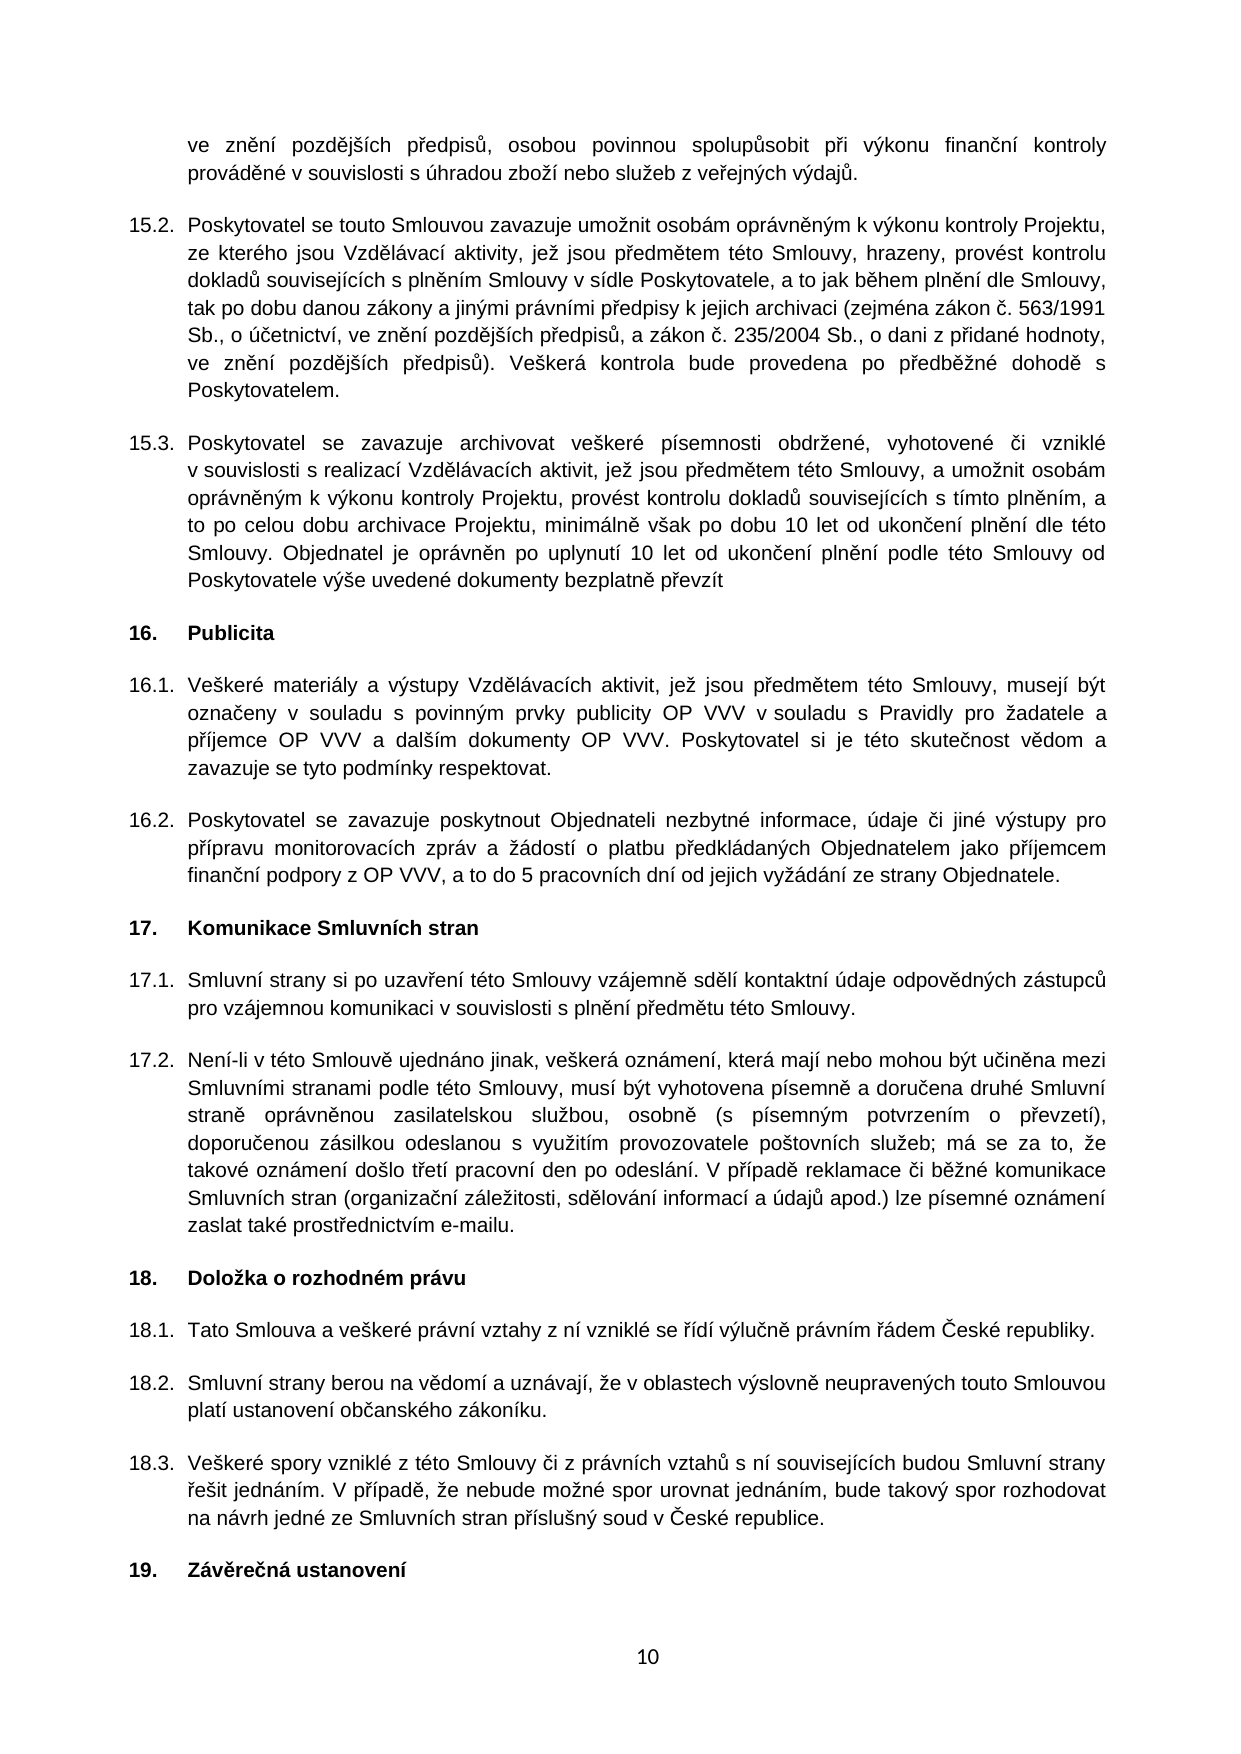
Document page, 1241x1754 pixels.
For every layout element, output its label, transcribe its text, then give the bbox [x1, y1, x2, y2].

subtitle Není-li v této Smlouvě ujednáno jinak, veškerá oznámení, která mají nebo mohou být učiněna mezi Smluvními stranami podle této Smlouvy, musí být vyhotovena písemně a doručena druhé Smluvní straně oprávněnou zasilatelskou službou, osobně (s písemným potvrzením o převzetí), doporučenou zásilkou odeslanou s využitím provozovatele poštovních služeb; má se za to, že takové oznámení došlo třetí pracovní den po odeslání. V případě reklamace či běžné komunikace Smluvních stran (organizační záležitosti, sdělování informací a údajů apod.) lze písemné oznámení zaslat také prostřednictvím e-mailu. [128, 1048, 1107, 1237]
subtitle Poskytovatel se zavazuje poskytnout Objednateli nezbytné informace, údaje či jiné výstupy pro přípravu monitorovacích zpráv a žádostí o platbu předkládaných Objednatelem jako příjemcem finanční podpory z OP VVV, a to do 5 pracovních dní od jejich vyžádání ze strany Objednatele. [128, 808, 1107, 887]
subtitle Závěrečná ustanovení [128, 1558, 1107, 1582]
subtitle Komunikace Smluvních stran [128, 915, 1107, 939]
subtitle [128, 133, 1107, 184]
subtitle Doložka o rozhodném právu [128, 1265, 1107, 1289]
subtitle Veškeré materiály a výstupy Vzdělávacích aktivit, jež jsou předmětem této Smlouvy, musejí být označeny v souladu s povinným prvky publicity OP VVV v souladu s Pravidly pro žadatele a příjemce OP VVV a dalším dokumenty OP VVV. Poskytovatel si je této skutečnost vědom a zavazuje se tyto podmínky respektovat. [128, 673, 1107, 779]
subtitle Publicita [128, 620, 1107, 644]
subtitle Veškeré spory vzniklé z této Smlouvy či z právních vztahů s ní souvisejících budou Smluvní strany řešit jednáním. V případě, že nebude možné spor urovnat jednáním, bude takový spor rozhodovat na návrh jedné ze Smluvních stran příslušný soud v České republice. [128, 1450, 1107, 1529]
subtitle Smluvní strany berou na vědomí a uznávají, že v oblastech výslovně neupravených touto Smlouvou platí ustanovení občanského zákoníku. [128, 1370, 1107, 1422]
subtitle Poskytovatel se zavazuje archivovat veškeré písemnosti obdržené, vyhotovené či vzniklé v souvislosti s realizací Vzdělávacích aktivit, jež jsou předmětem této Smlouvy, a umožnit osobám oprávněným k výkonu kontroly Projektu, provést kontrolu dokladů souvisejících s tímto plněním, a to po celou dobu archivace Projektu, minimálně však po dobu 10 let od ukončení plnění dle této Smlouvy. Objednatel je oprávněn po uplynutí 10 let od ukončení plnění podle této Smlouvy od Poskytovatele výše uvedené dokumenty bezplatně převzít [128, 430, 1107, 592]
subtitle Smluvní strany si po uzavření této Smlouvy vzájemně sdělí kontaktní údaje odpovědných zástupců pro vzájemnou komunikaci v souvislosti s plnění předmětu této Smlouvy. [128, 968, 1107, 1019]
subtitle Poskytovatel se touto Smlouvou zavazuje umožnit osobám oprávněným k výkonu kontroly Projektu, ze kterého jsou Vzdělávací aktivity, jež jsou předmětem této Smlouvy, hrazeny, provést kontrolu dokladů souvisejících s plněním Smlouvy v sídle Poskytovatele, a to jak během plnění dle Smlouvy, tak po dobu danou zákony a jinými právními předpisy k jejich archivaci (zejména zákon č. 563/1991 Sb., o účetnictví, ve znění pozdějších předpisů, a zákon č. 235/2004 Sb., o dani z přidané hodnoty, ve znění pozdějších předpisů). Veškerá kontrola bude provedena po předběžné dohodě s Poskytovatelem. [128, 213, 1107, 402]
subtitle Tato Smlouva a veškeré právní vztahy z ní vzniklé se řídí výlučně právním řádem České republiky. [128, 1318, 1107, 1342]
